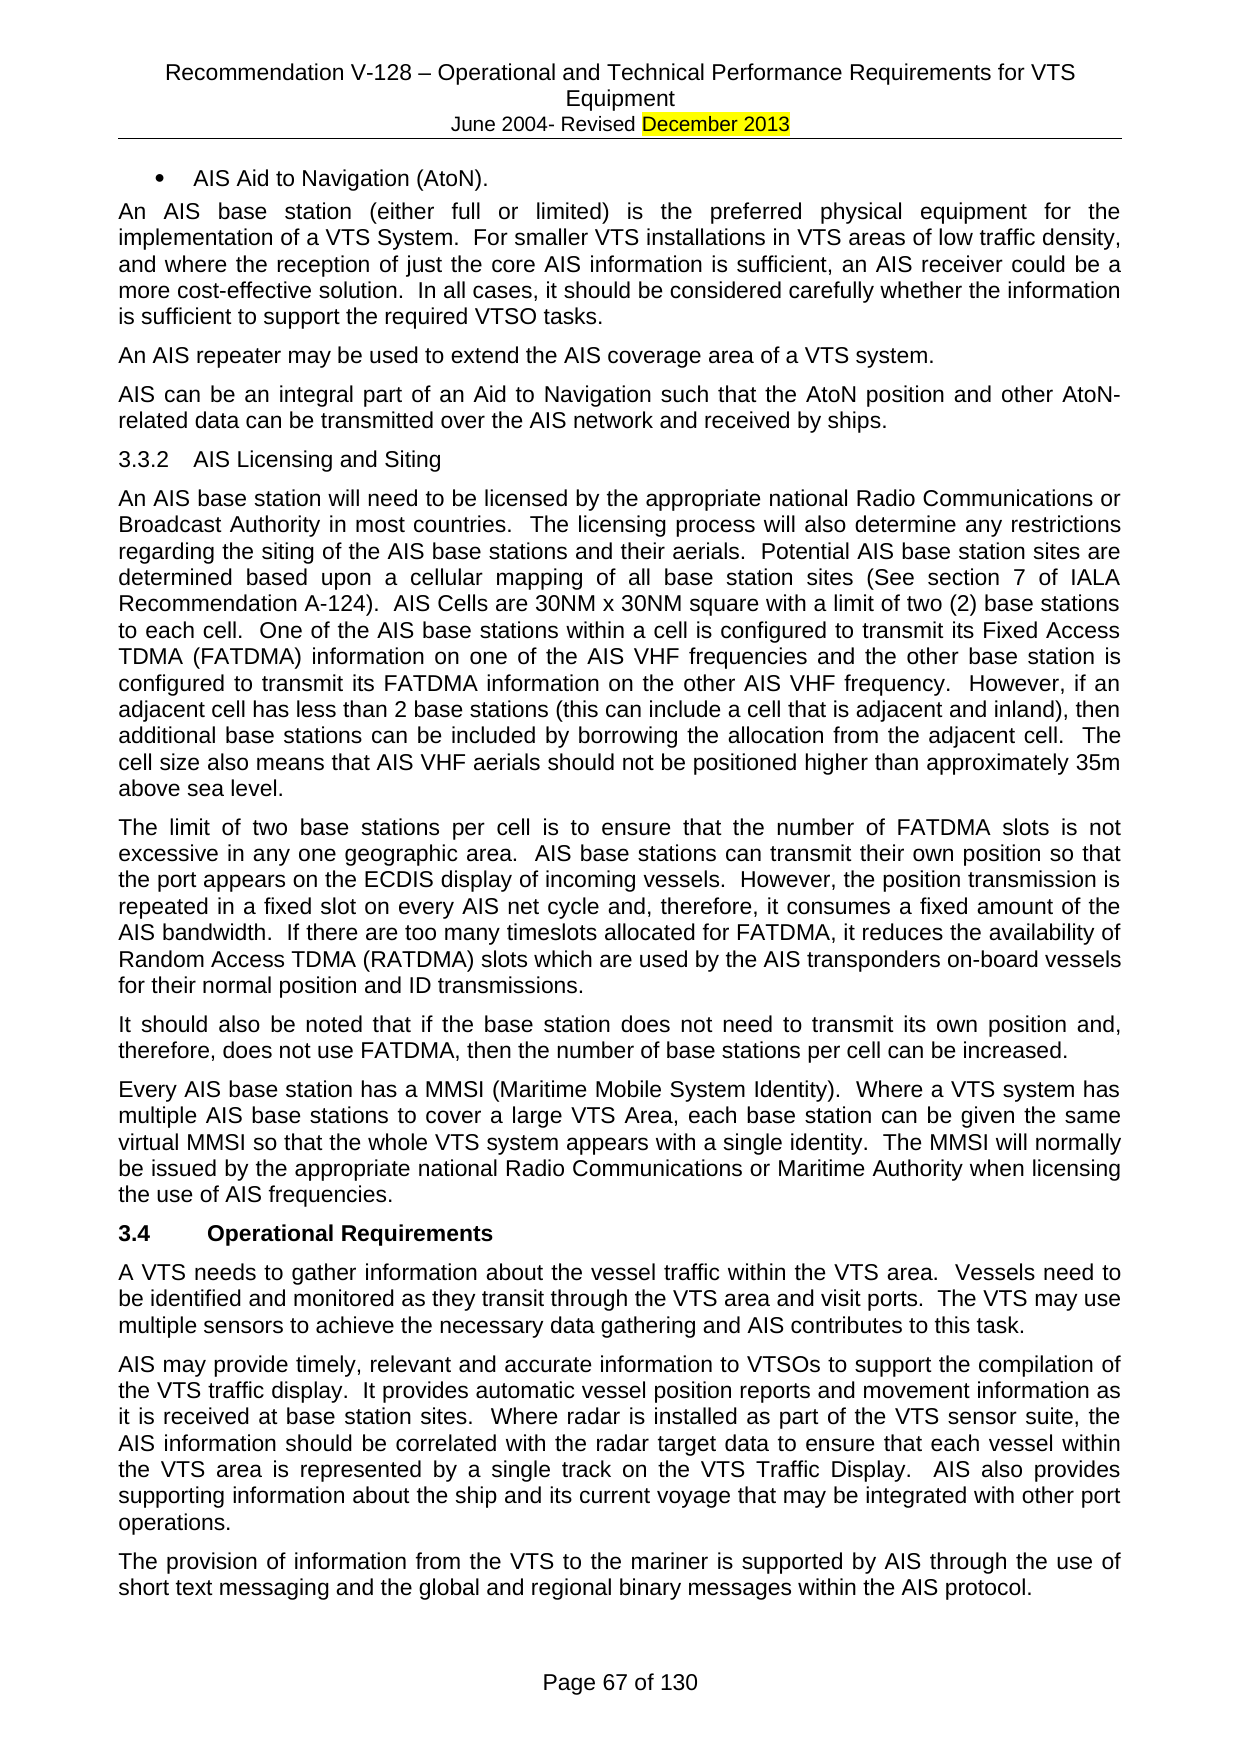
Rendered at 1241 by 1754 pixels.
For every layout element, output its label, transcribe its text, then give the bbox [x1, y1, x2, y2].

text AIS Aid to Navigation (AtoN). [156, 165, 1122, 192]
text The limit of two base stations per cell is to ensure that the number of FATDMA slots is not excessive in any one geographic area. AIS base stations can transmit their own position so that the port appears on the ECDIS display of incoming vessels. However, the position transmission is repeated in a fixed slot on every AIS net cycle and, therefore, it consumes a fixed amount of the AIS bandwidth. If there are too many timeslots allocated for FATDMA, it reduces the availability of Random Access TDMA (RATDMA) slots which are used by the AIS transponders on-board vessels for their normal position and ID transmissions. [118, 814, 1122, 998]
text It should also be noted that if the base station does not need to transmit its own position and, therefore, does not use FATDMA, then the number of base stations per cell can be increased. [118, 1011, 1122, 1063]
text A VTS needs to gather information about the vessel traffic within the VTS area. Vessels need to be identified and monitored as they transit through the VTS area and visit ports. The VTS may use multiple sensors to achieve the necessary data gathering and AIS contributes to this task. [118, 1259, 1122, 1338]
text 3.3.2 AIS Licensing and Siting [118, 446, 1122, 472]
text An AIS base station will need to be licensed by the appropriate national Radio Communications or Broadcast Authority in most countries. The licensing process will also determine any restrictions regarding the siting of the AIS base stations and their aerials. Potential AIS base station sites are determined based upon a cellular mapping of all base station sites (See section 7 of IALA Recommendation A-124). AIS Cells are 30NM x 30NM square with a limit of two (2) base stations to each cell. One of the AIS base stations within a cell is configured to transmit its Fixed Access TDMA (FATDMA) information on one of the AIS VHF frequencies and the other base station is configured to transmit its FATDMA information on the other AIS VHF frequency. However, if an adjacent cell has less than 2 base stations (this can include a cell that is adjacent and inland), then additional base stations can be included by borrowing the allocation from the adjacent cell. The cell size also means that AIS VHF aerials should not be positioned higher than approximately 35m above sea level. [118, 485, 1122, 801]
text AIS can be an integral part of an Aid to Navigation such that the AtoN position and other AtoN-related data can be transmitted over the AIS network and received by ships. [118, 381, 1122, 434]
text An AIS repeater may be used to extend the AIS coverage area of a VTS system. [118, 342, 1122, 368]
text An AIS base station (either full or limited) is the preferred physical equipment for the implementation of a VTS System. For smaller VTS installations in VTS areas of low traffic density, and where the reception of just the core AIS information is sufficient, an AIS receiver could be a more cost-effective solution. In all cases, it should be considered carefully whether the information is sufficient to support the required VTSO tasks. [118, 198, 1122, 329]
text The provision of information from the VTS to the mariner is supported by AIS through the use of short text messaging and the global and regional binary messages within the AIS protocol. [118, 1548, 1122, 1600]
text Every AIS base station has a MMSI (Maritime Mobile System Identity). Where a VTS system has multiple AIS base stations to cover a large VTS Area, each base station can be given the same virtual MMSI so that the whole VTS system appears with a single identity. The MMSI will normally be issued by the appropriate national Radio Communications or Maritime Authority when licensing the use of AIS frequencies. [118, 1076, 1122, 1208]
text AIS may provide timely, relevant and accurate information to VTSOs to support the compilation of the VTS traffic display. It provides automatic vessel position reports and movement information as it is received at base station sites. Where radar is installed as part of the VTS sensor suite, the AIS information should be correlated with the radar target data to ensure that each vessel within the VTS area is represented by a single track on the VTS Traffic Display. AIS also provides supporting information about the ship and its current voyage that may be integrated with other port operations. [118, 1351, 1122, 1535]
subtitle Operational Requirements [118, 1220, 1122, 1247]
